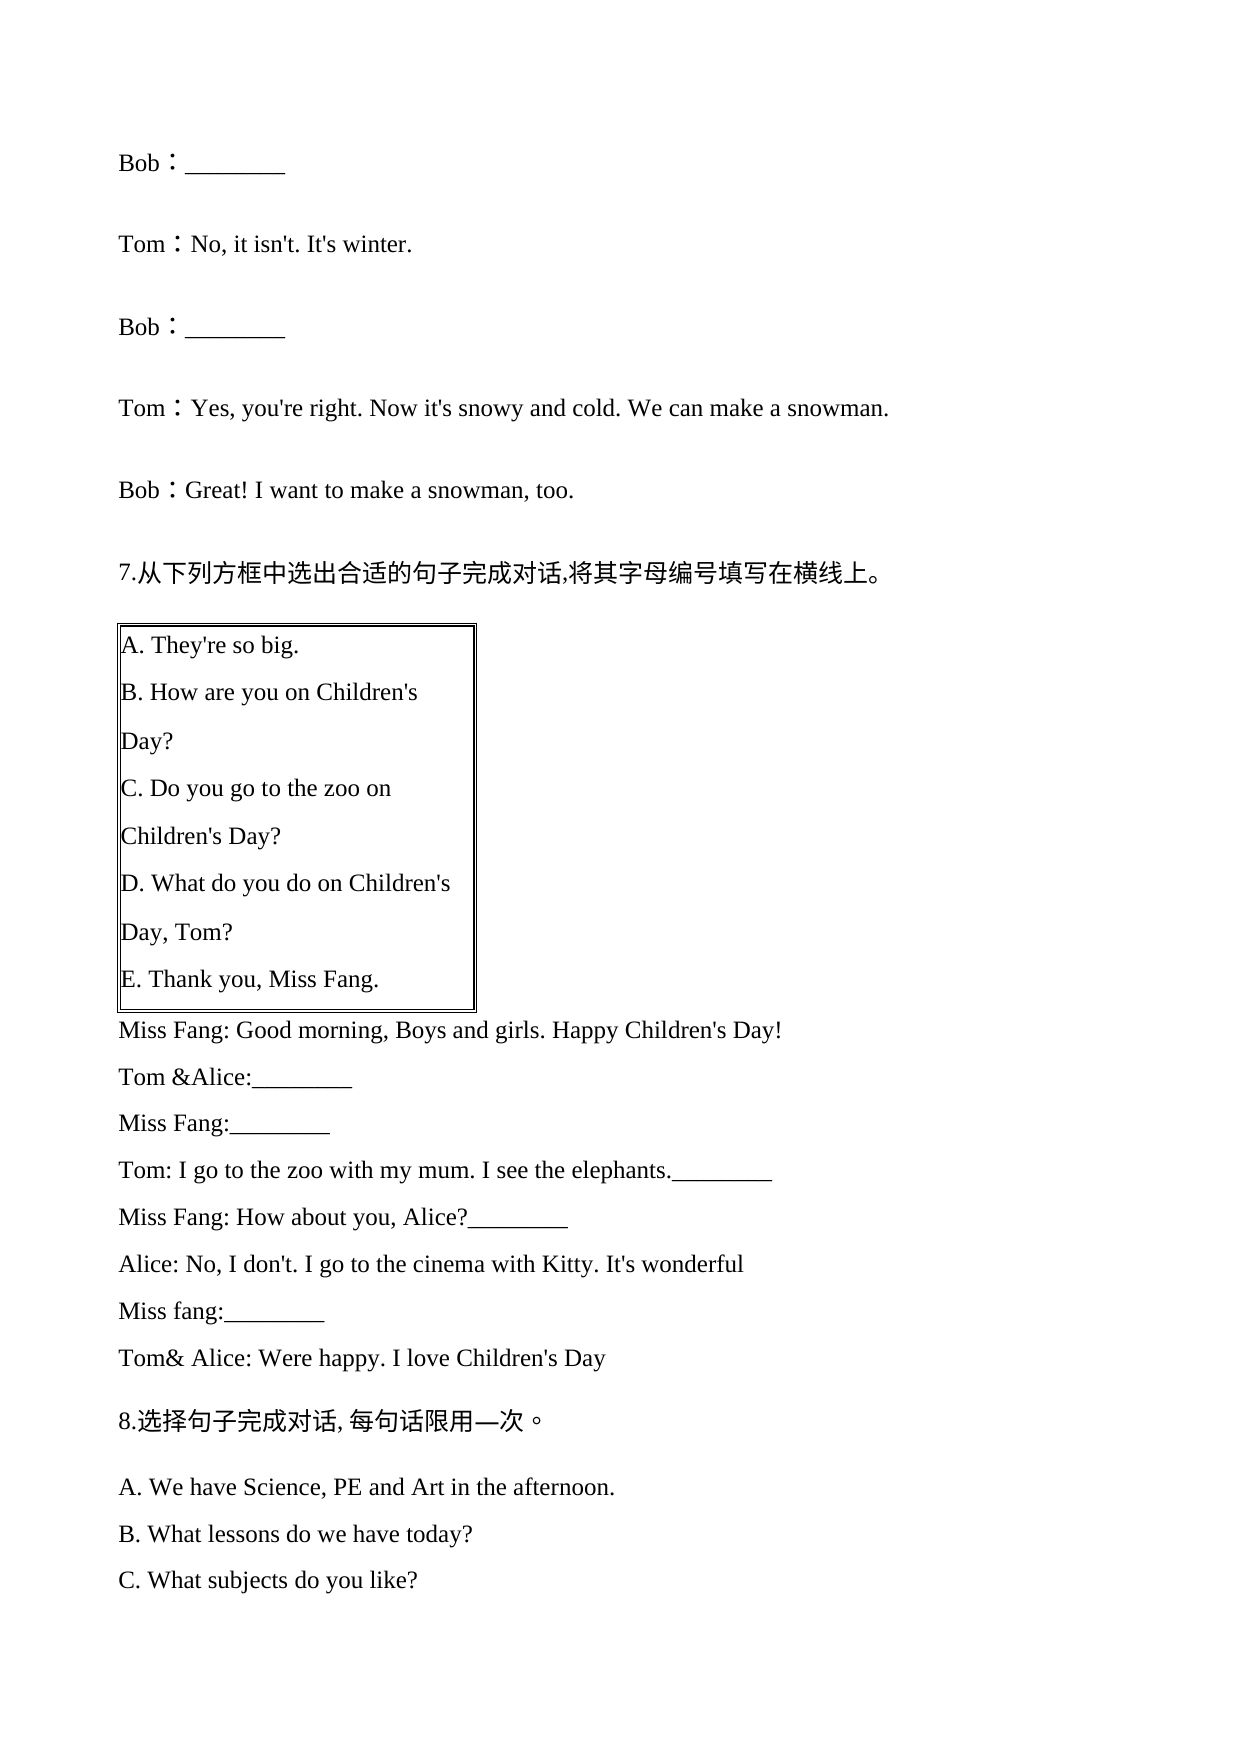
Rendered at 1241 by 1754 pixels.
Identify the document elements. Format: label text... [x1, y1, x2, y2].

text Tom：No, it isn't. It's winter. [118, 211, 1122, 276]
text C. What subjects do you like? [118, 1564, 1122, 1596]
text Bob：Great! I want to make a snowman, too. [118, 457, 1122, 522]
text 8.选择句子完成对话, 每句话限用—次。 [118, 1388, 1122, 1453]
text Bob：________ [118, 129, 1122, 194]
text Bob：________ [118, 293, 1122, 358]
text Tom：Yes, you're right. Now it's snowy and cold. We can make a snowman. [118, 375, 1122, 440]
text Alice: No, I don't. I go to the cinema with Kitty. It's wonderful [118, 1247, 1122, 1280]
text Miss Fang: Good morning, Boys and girls. Happy Children's Day! [118, 1013, 1122, 1045]
text B. What lessons do we have today? [118, 1517, 1122, 1549]
text Tom &Alice:________ [118, 1060, 1122, 1092]
table_header A. They're so big. B. How are you on Children's Day? C. Do you go to the zoo on Children's Day? D. What do you do on Children's Day, Tom? E. Thank you, Miss Fang. [121, 627, 473, 1009]
text Tom: I go to the zoo with my mum. I see the elephants.________ [118, 1153, 1122, 1186]
text Tom& Alice: Were happy. I love Children's Day [118, 1341, 1122, 1373]
text Miss Fang:________ [118, 1107, 1122, 1139]
text A. We have Science, PE and Art in the afternoon. [118, 1470, 1122, 1502]
text 7.从下列方框中选出合适的句子完成对话,将其字母编号填写在横线上。 [118, 539, 1122, 604]
text Miss Fang: How about you, Alice?________ [118, 1200, 1122, 1233]
text Miss fang:________ [118, 1294, 1122, 1327]
